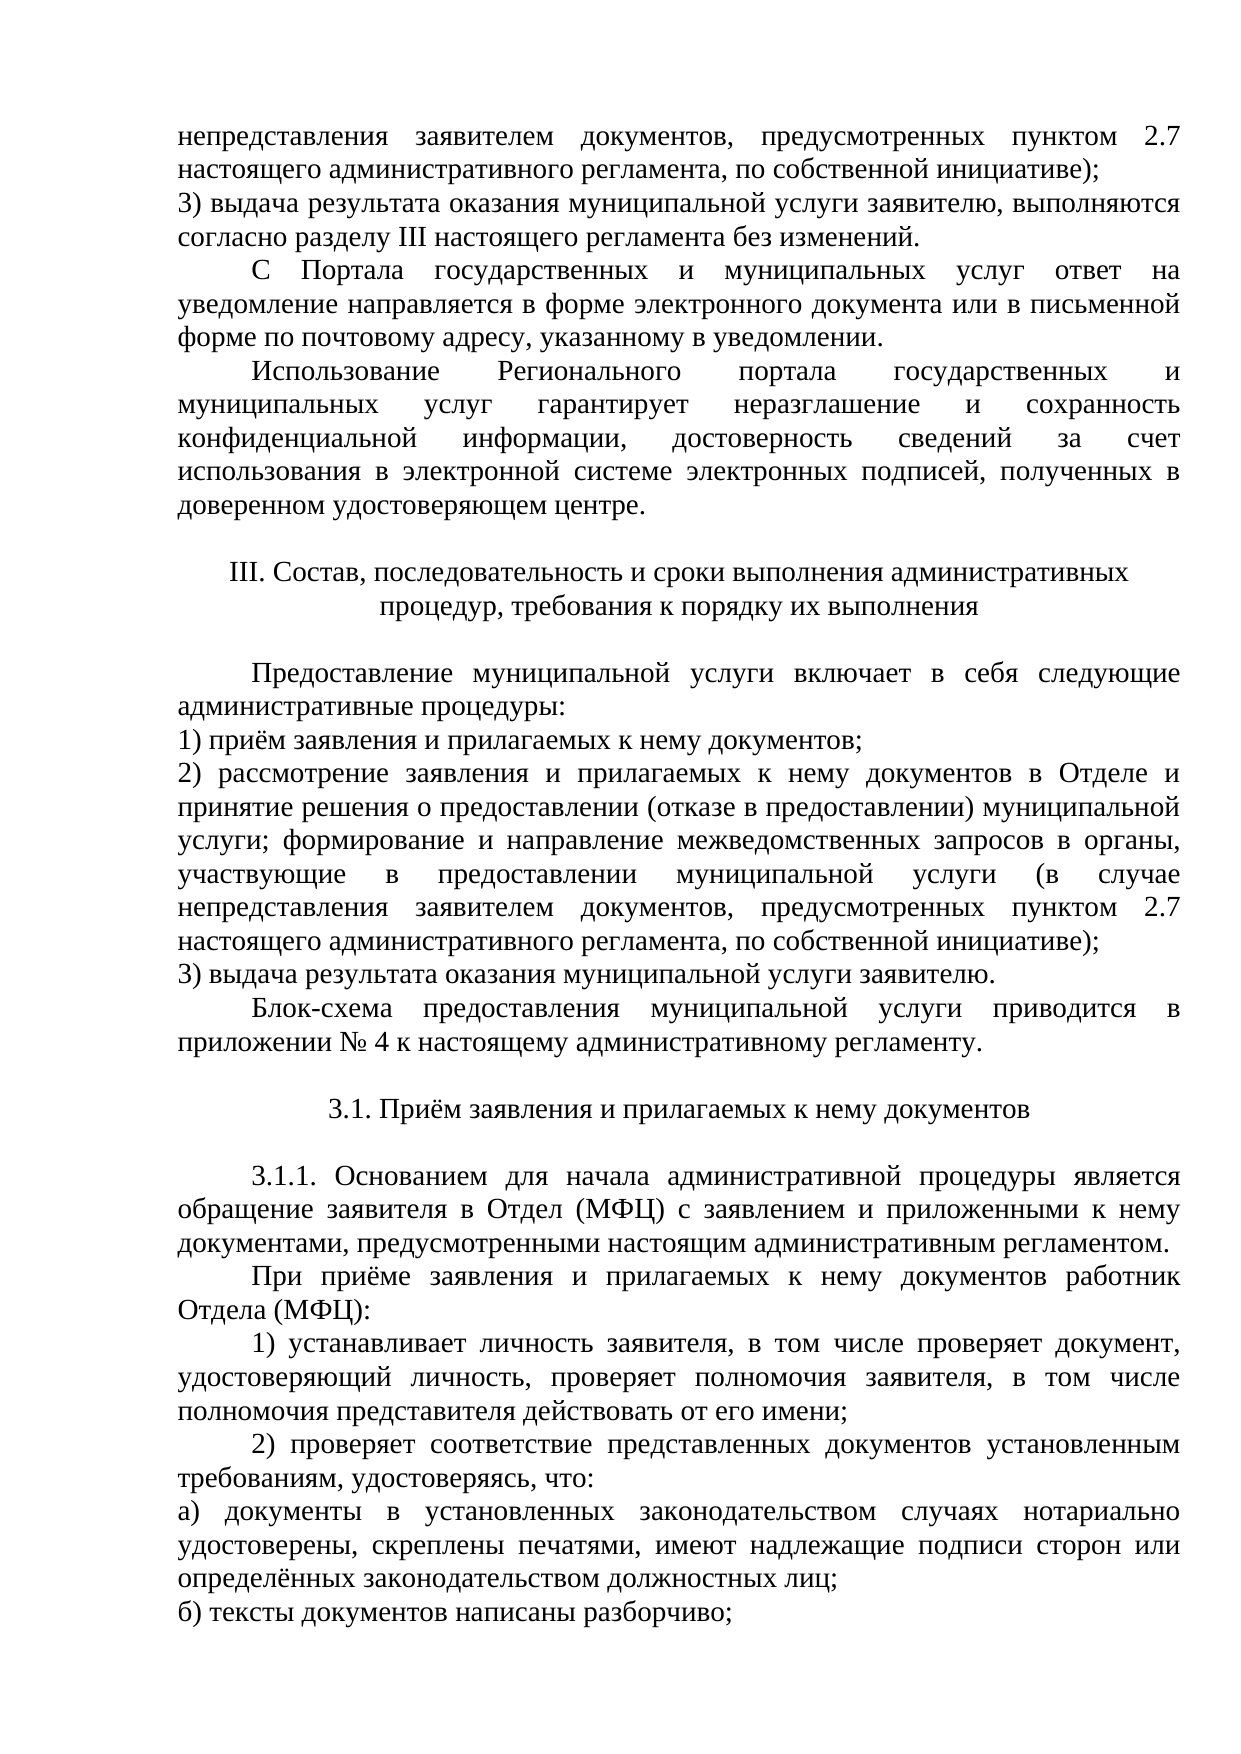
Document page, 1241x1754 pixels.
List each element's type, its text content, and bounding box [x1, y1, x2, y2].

text 1) приём заявления и прилагаемых к нему документов; [177, 722, 1181, 755]
text Блок-схема предоставления муниципальной услуги приводится в приложении № 4 к настоящему административному регламенту. [177, 990, 1181, 1057]
text Предоставление муниципальной услуги включает в себя следующие административные процедуры: [177, 655, 1181, 722]
text С Портала государственных и муниципальных услуг ответ на уведомление направляется в форме электронного документа или в письменной форме по почтовому адресу, указанному в уведомлении. [177, 252, 1181, 353]
text Использование Регионального портала государственных и муниципальных услуг гарантирует неразглашение и сохранность конфиденциальной информации, достоверность сведений за счет использования в электронной системе электронных подписей, полученных в доверенном удостоверяющем центре. [177, 353, 1181, 521]
text 3.1.1. Основанием для начала административной процедуры является обращение заявителя в Отдел (МФЦ) с заявлением и приложенными к нему документами, предусмотренными настоящим административным регламентом. [177, 1158, 1181, 1258]
text 3.1. Приём заявления и прилагаемых к нему документов [177, 1091, 1181, 1124]
text 1) устанавливает личность заявителя, в том числе проверяет документ, удостоверяющий личность, проверяет полномочия заявителя, в том числе полномочия представителя действовать от его имени; [177, 1326, 1181, 1426]
text III. Состав, последовательность и сроки выполнения административных процедур, требования к порядку их выполнения [177, 554, 1181, 621]
text При приёме заявления и прилагаемых к нему документов работник Отдела (МФЦ): [177, 1258, 1181, 1326]
text б) тексты документов написаны разборчиво; [177, 1594, 1181, 1627]
text 2) проверяет соответствие представленных документов установленным требованиям, удостоверяясь, что: [177, 1426, 1181, 1493]
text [177, 118, 1181, 185]
text 3) выдача результата оказания муниципальной услуги заявителю, выполняются согласно разделу III настоящего регламента без изменений. [177, 185, 1181, 252]
text 3) выдача результата оказания муниципальной услуги заявителю. [177, 957, 1181, 990]
text а) документы в установленных законодательством случаях нотариально удостоверены, скреплены печатями, имеют надлежащие подписи сторон или определённых законодательством должностных лиц; [177, 1493, 1181, 1594]
